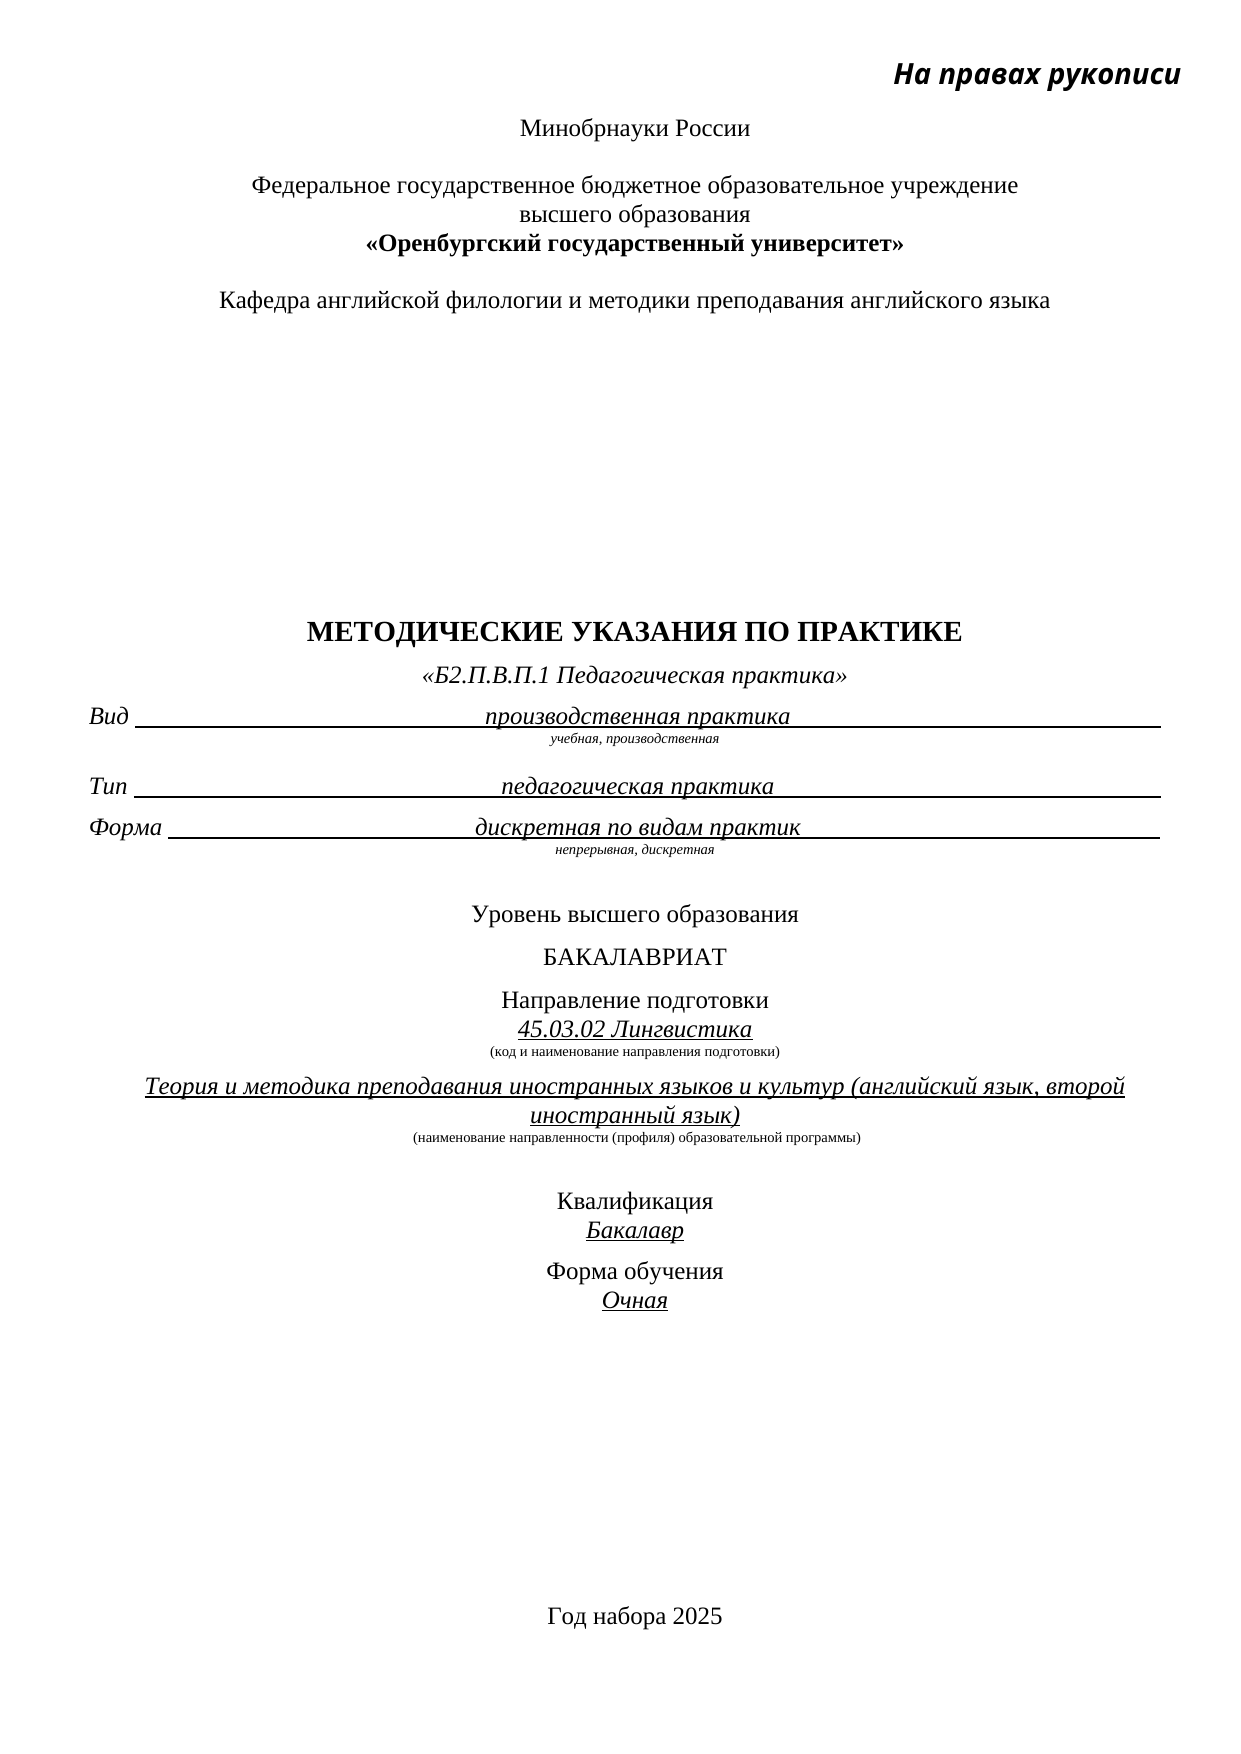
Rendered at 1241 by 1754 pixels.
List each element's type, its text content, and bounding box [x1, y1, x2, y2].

text На правах рукописи [88, 53, 1181, 93]
text МЕТОДИЧЕСКИЕ УКАЗАНИЯ ПО ПРАКТИКЕ [88, 614, 1181, 647]
text Федеральное государственное бюджетное образовательное учреждение [88, 170, 1181, 199]
text Уровень высшего образования [88, 899, 1181, 927]
text «Оренбургский государственный университет» [88, 228, 1181, 256]
text Бакалавр [88, 1215, 1181, 1244]
text Теория и методика преподавания иностранных языков и культур (английский язык, второй иностранный язык) [88, 1071, 1181, 1129]
text Вид производственная практика [88, 701, 1181, 730]
text Форма обучения [88, 1256, 1181, 1285]
text Очная [88, 1285, 1181, 1314]
text высшего образования [88, 199, 1181, 228]
text учебная, производственная [88, 730, 1181, 759]
text БАКАЛАВРИАТ [88, 942, 1181, 971]
text «Б2.П.В.П.1 Педагогическая практика» [88, 660, 1181, 689]
text Минобрнауки России [88, 113, 1181, 141]
text Год набора 2025 [88, 1601, 1181, 1630]
text Направление подготовки [88, 985, 1181, 1014]
text Квалификация [88, 1186, 1181, 1215]
text (код и наименование направления подготовки) [88, 1042, 1181, 1071]
text 45.03.02 Лингвистика [88, 1014, 1181, 1042]
text Форма дискретная по видам практик [88, 812, 1181, 841]
text непрерывная, дискретная [88, 841, 1181, 870]
text Тип педагогическая практика [88, 771, 1181, 800]
text Кафедра английской филологии и методики преподавания английского языка [88, 285, 1181, 314]
text (наименование направленности (профиля) образовательной программы) [88, 1129, 1181, 1157]
